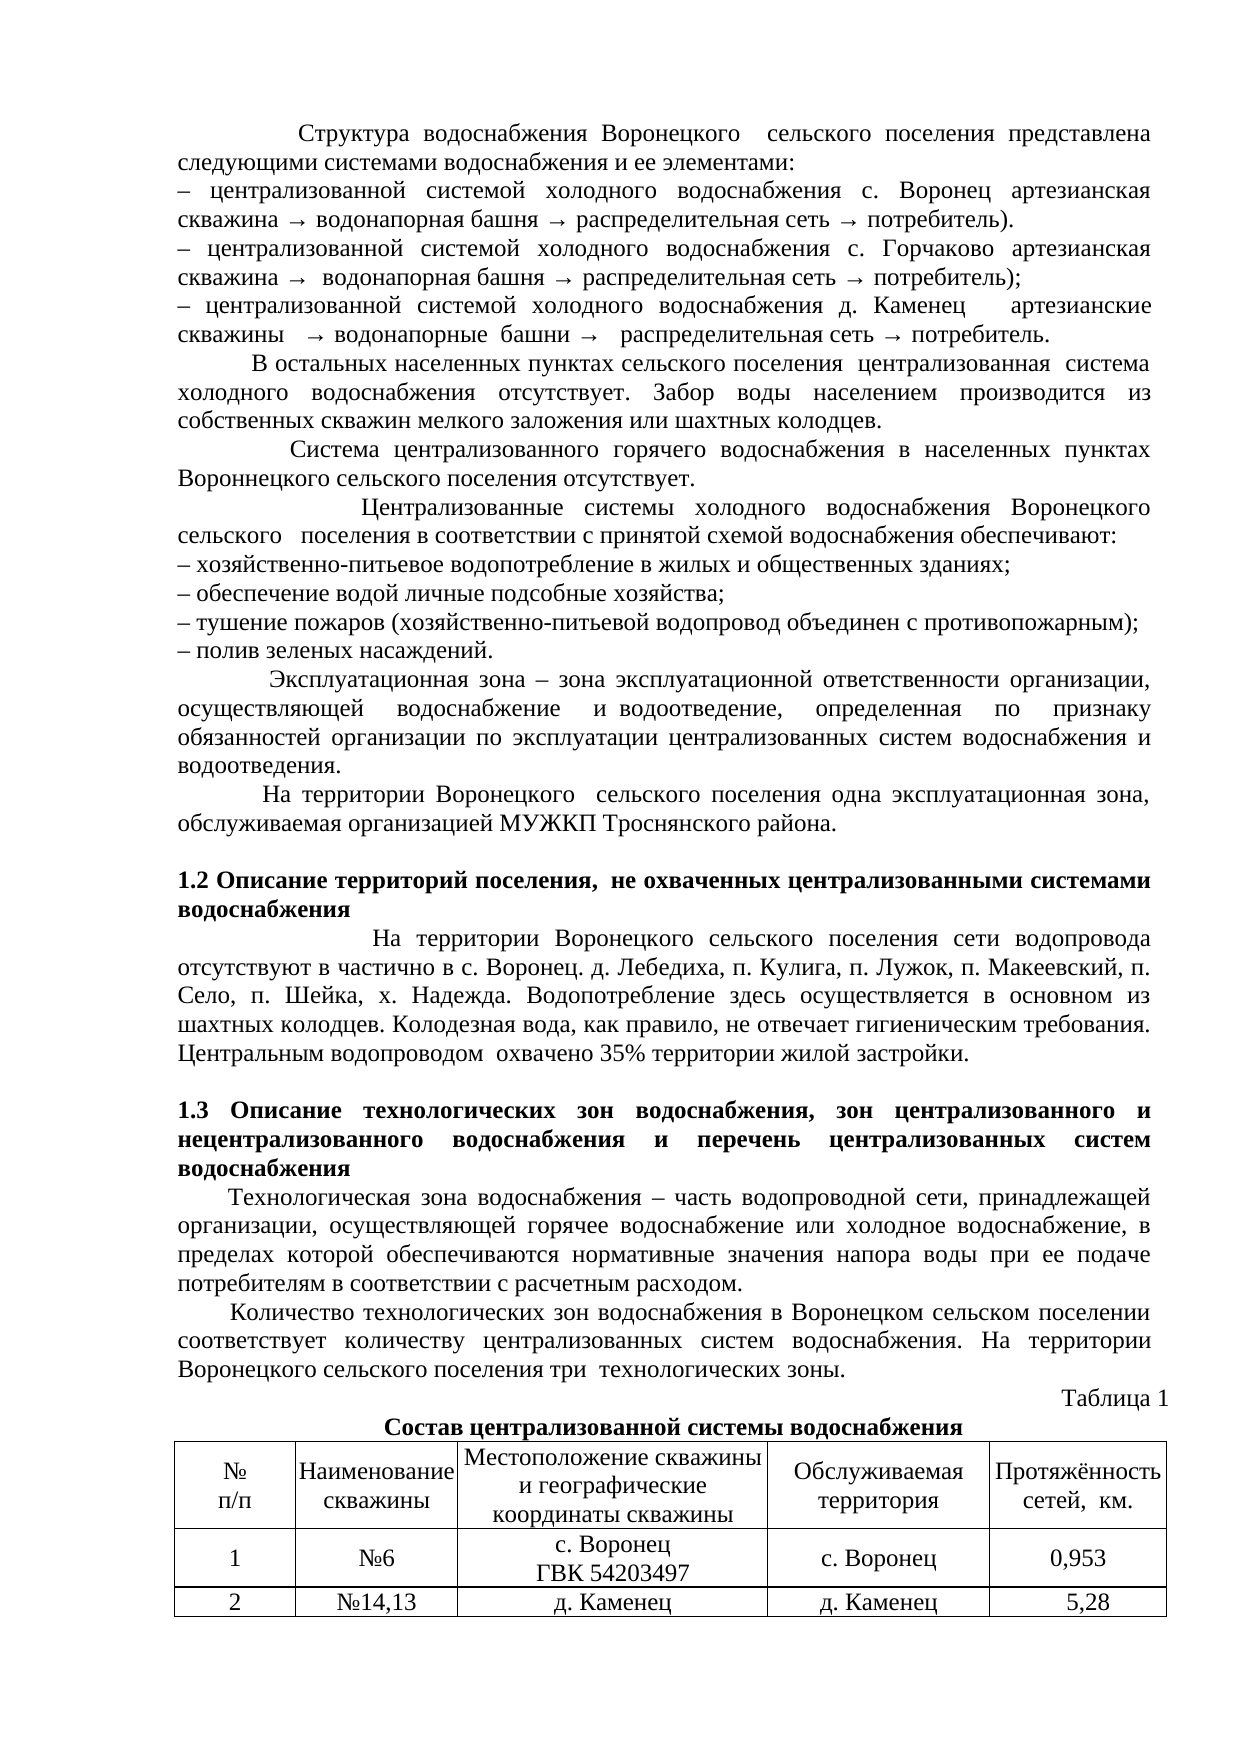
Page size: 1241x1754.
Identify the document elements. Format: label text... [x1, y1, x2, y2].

table_cell с. Воронец ГВК 54203497 [458, 1529, 767, 1586]
text – хозяйственно-питьевое водопотребление в жилых и общественных зданиях; [177, 549, 1152, 578]
text 1.2 Описание территорий поселения, не охваченных централизованными системами водоснабжения [177, 866, 1152, 923]
text – централизованной системой холодного водоснабжения с. Воронец артезианская скважина → водонапорная башня → распределительная сеть → потребитель). [177, 176, 1152, 233]
table_header № п/п [175, 1442, 295, 1528]
text На территории Воронецкого сельского поселения сети водопровода отсутствуют в частично в с. Воронец. д. Лебедиха, п. Кулига, п. Лужок, п. Макеевский, п. Село, п. Шейка, х. Надежда. Водопотребление здесь осуществляется в основном из шахтных колодцев. Колодезная вода, как правило, не отвечает гигиеническим требования. Центральным водопроводом охвачено 35% территории жилой застройки. [177, 923, 1152, 1067]
text Централизованные системы холодного водоснабжения Воронецкого сельского поселения в соответствии с принятой схемой водоснабжения обеспечивают: [177, 492, 1152, 549]
text На территории Воронецкого сельского поселения одна эксплуатационная зона, обслуживаемая организацией МУЖКП Троснянского района. [177, 779, 1152, 837]
text Эксплуатационная зона – зона эксплуатационной ответственности организации, осуществляющей водоснабжение и водоотведение, определенная по признаку обязанностей организации по эксплуатации централизованных систем водоснабжения и водоотведения. [177, 664, 1152, 779]
text – полив зеленых насаждений. [177, 636, 1152, 664]
table_header Наименование скважины [296, 1442, 457, 1528]
text 1.3 Описание технологических зон водоснабжения, зон централизованного и нецентрализованного водоснабжения и перечень централизованных систем водоснабжения [177, 1096, 1152, 1182]
text – централизованной системой холодного водоснабжения с. Горчаково артезианская скважина → водонапорная башня → распределительная сеть → потребитель); [177, 233, 1152, 291]
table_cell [458, 1588, 767, 1616]
table_cell д. Каменец [768, 1588, 989, 1616]
text Технологическая зона водоснабжения – часть водопроводной сети, принадлежащей организации, осуществляющей горячее водоснабжение или холодное водоснабжение, в пределах которой обеспечиваются нормативные значения напора воды при ее подаче потребителям в соответствии с расчетным расходом. [177, 1182, 1152, 1297]
table_header Протяжённость сетей, км. [990, 1442, 1166, 1528]
table_cell 5,28 [990, 1588, 1166, 1616]
text Таблица 1 [177, 1383, 1169, 1412]
text – централизованной системой холодного водоснабжения д. Каменец артезианские скважины → водонапорные башни → распределительная сеть → потребитель. [177, 291, 1152, 348]
table_cell 0,953 [990, 1529, 1166, 1586]
text Система централизованного горячего водоснабжения в населенных пунктах Вороннецкого сельского поселения отсутствует. [177, 434, 1152, 492]
text Количество технологических зон водоснабжения в Воронецком сельском поселении соответствует количеству централизованных систем водоснабжения. На территории Воронецкого сельского поселения три технологических зоны. [177, 1297, 1152, 1383]
table_header Местоположение скважины и географические координаты скважины [458, 1442, 767, 1528]
table_cell 1 [175, 1529, 295, 1586]
table_header Обслуживаемая территория [768, 1442, 989, 1528]
text – тушение пожаров (хозяйственно-питьевой водопровод объединен с противопожарным); [177, 607, 1152, 636]
text В остальных населенных пунктах сельского поселения централизованная система холодного водоснабжения отсутствует. Забор воды населением производится из собственных скважин мелкого заложения или шахтных колодцев. [177, 348, 1152, 434]
table_cell с. Воронец [768, 1529, 989, 1586]
table_cell №14,13 [296, 1588, 457, 1616]
text Состав централизованной системы водоснабжения [177, 1412, 1169, 1441]
text – обеспечение водой личные подсобные хозяйства; [177, 578, 1152, 607]
text Структура водоснабжения Воронецкого сельского поселения представлена следующими системами водоснабжения и ее элементами: [177, 118, 1152, 176]
table_cell №6 [296, 1529, 457, 1586]
table_cell 2 [175, 1588, 295, 1616]
